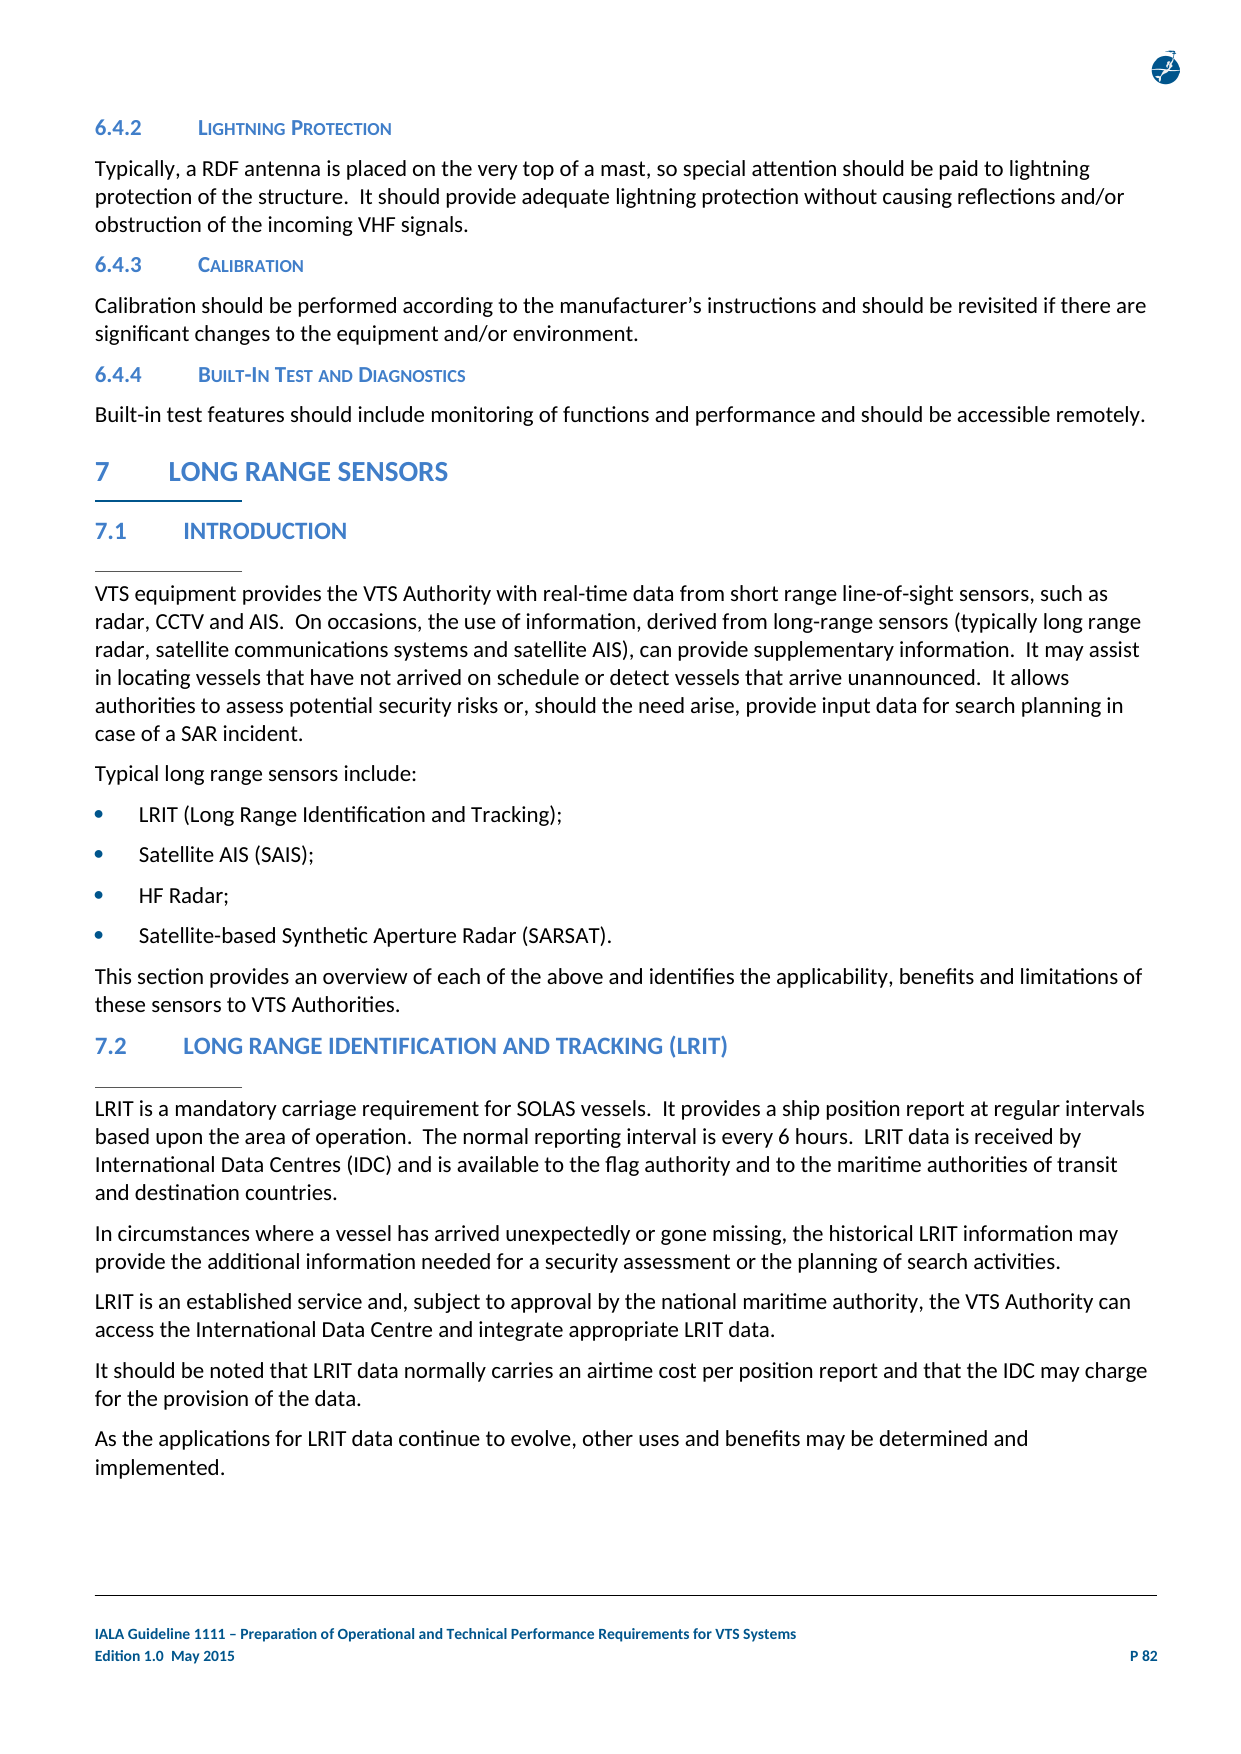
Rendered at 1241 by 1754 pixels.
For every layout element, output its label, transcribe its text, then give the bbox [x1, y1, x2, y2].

subtitle LONG RANGE SENSORS [94, 453, 1157, 489]
text Typical long range sensors include: [94, 759, 1157, 787]
text LRIT is a mandatory carriage requirement for SOLAS vessels. It provides a ship position report at regular intervals based upon the area of operation. The normal reporting interval is every 6 hours. LRIT data is received by International Data Centres (IDC) and is available to the flag authority and to the maritime authorities of transit and destination countries. [94, 1094, 1157, 1206]
text This section provides an overview of each of the above and identifies the applicability, benefits and limitations of these sensors to VTS Authorities. [94, 962, 1157, 1018]
text HF Radar; [94, 881, 1157, 909]
text LRIT is an established service and, subject to approval by the national maritime authority, the VTS Authority can access the International Data Centre and integrate appropriate LRIT data. [94, 1287, 1157, 1343]
text Satellite AIS (SAIS); [94, 840, 1157, 868]
picture [1120, 0, 1239, 119]
text LRIT (Long Range Identification and Tracking); [94, 800, 1157, 828]
subtitle Lightning Protection [94, 113, 1157, 142]
text It should be noted that LRIT data normally carries an airtime cost per position report and that the IDC may charge for the provision of the data. [94, 1356, 1157, 1412]
text Satellite-based Synthetic Aperture Radar (SARSAT). [94, 921, 1157, 949]
text Built-in test features should include monitoring of functions and performance and should be accessible remotely. [94, 400, 1157, 428]
subtitle Long Range Identification and Tracking (LRIT) [94, 1031, 1157, 1061]
subtitle Introduction [94, 515, 1157, 545]
text VTS equipment provides the VTS Authority with real-time data from short range line-of-sight sensors, such as radar, CCTV and AIS. On occasions, the use of information, derived from long-range sensors (typically long range radar, satellite communications systems and satellite AIS), can provide supplementary information. It may assist in locating vessels that have not arrived on schedule or detect vessels that arrive unannounced. It allows authorities to assess potential security risks or, should the need arise, provide input data for search planning in case of a SAR incident. [94, 579, 1157, 747]
subtitle Calibration [94, 251, 1157, 279]
text Typically, a RDF antenna is placed on the very top of a mast, so special attention should be paid to lightning protection of the structure. It should provide adequate lightning protection without causing reflections and/or obstruction of the incoming VHF signals. [94, 154, 1157, 238]
text As the applications for LRIT data continue to evolve, other uses and benefits may be determined and implemented. [94, 1424, 1157, 1481]
text In circumstances where a vessel has arrived unexpectedly or gone missing, the historical LRIT information may provide the additional information needed for a security assessment or the planning of search activities. [94, 1219, 1157, 1275]
text Calibration should be performed according to the manufacturer’s instructions and should be revisited if there are significant changes to the equipment and/or environment. [94, 291, 1157, 347]
subtitle Built-In Test and Diagnostics [94, 360, 1157, 388]
